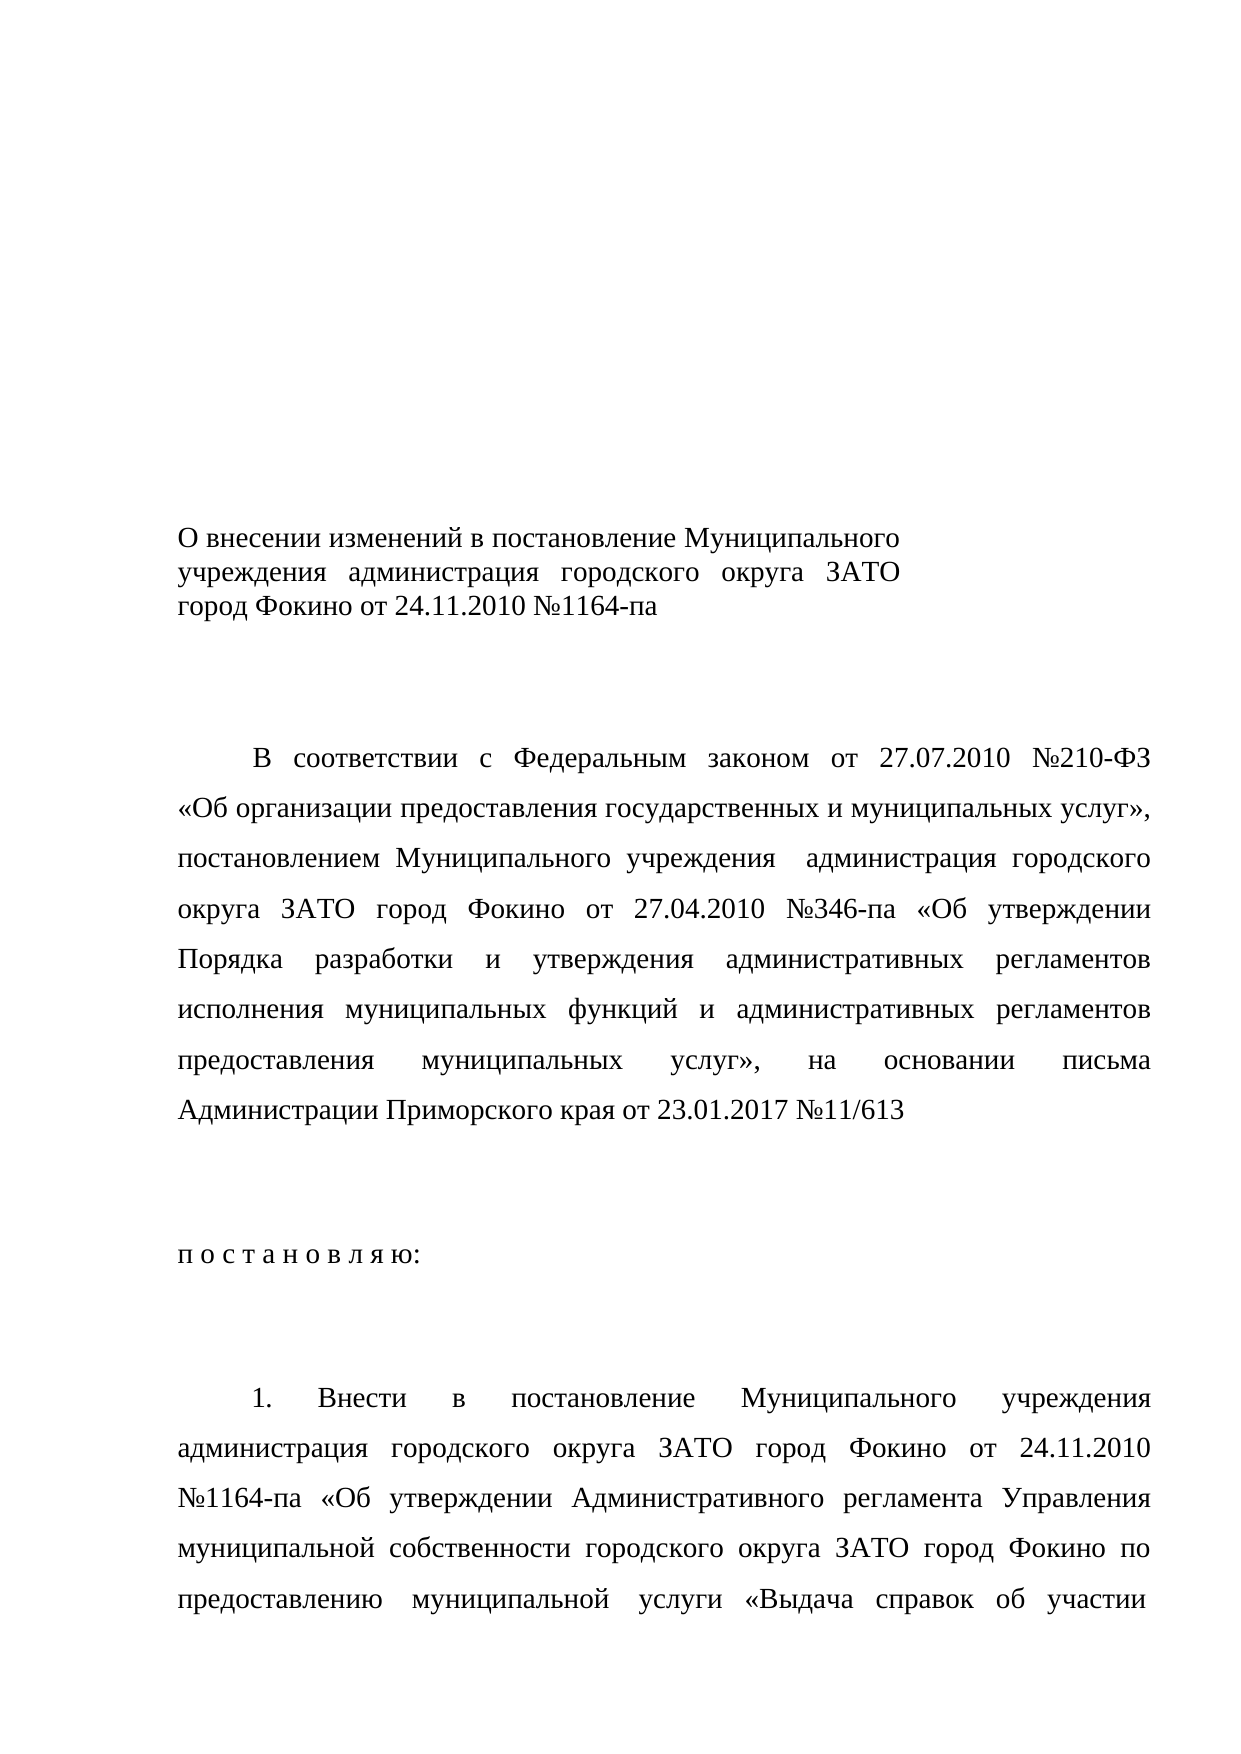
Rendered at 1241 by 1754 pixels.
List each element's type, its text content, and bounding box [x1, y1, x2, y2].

text О внесении изменений в постановление Муниципального учреждения администрация городского округа ЗАТО город Фокино от 24.11.2010 №1164-па [177, 521, 901, 621]
text п о с т а н о в л я ю: [177, 1236, 1152, 1269]
text В соответствии с Федеральным законом от 27.07.2010 №210-ФЗ «Об организации предоставления государственных и муниципальных услуг», постановлением Муниципального учреждения администрация городского округа ЗАТО город Фокино от 27.04.2010 №346-па «Об утверждении Порядка разработки и утверждения административных регламентов исполнения муниципальных функций и административных регламентов предоставления муниципальных услуг», на основании письма Администрации Приморского края от 23.01.2017 №11/613 [177, 740, 1152, 1126]
text 1. Внести в постановление Муниципального учреждения администрация городского округа ЗАТО город Фокино от 24.11.2010 №1164-па «Об утверждении Административного регламента Управления муниципальной собственности городского округа ЗАТО город Фокино по предоставлению муниципальной услуги «Выдача справок об участии [177, 1380, 1152, 1614]
